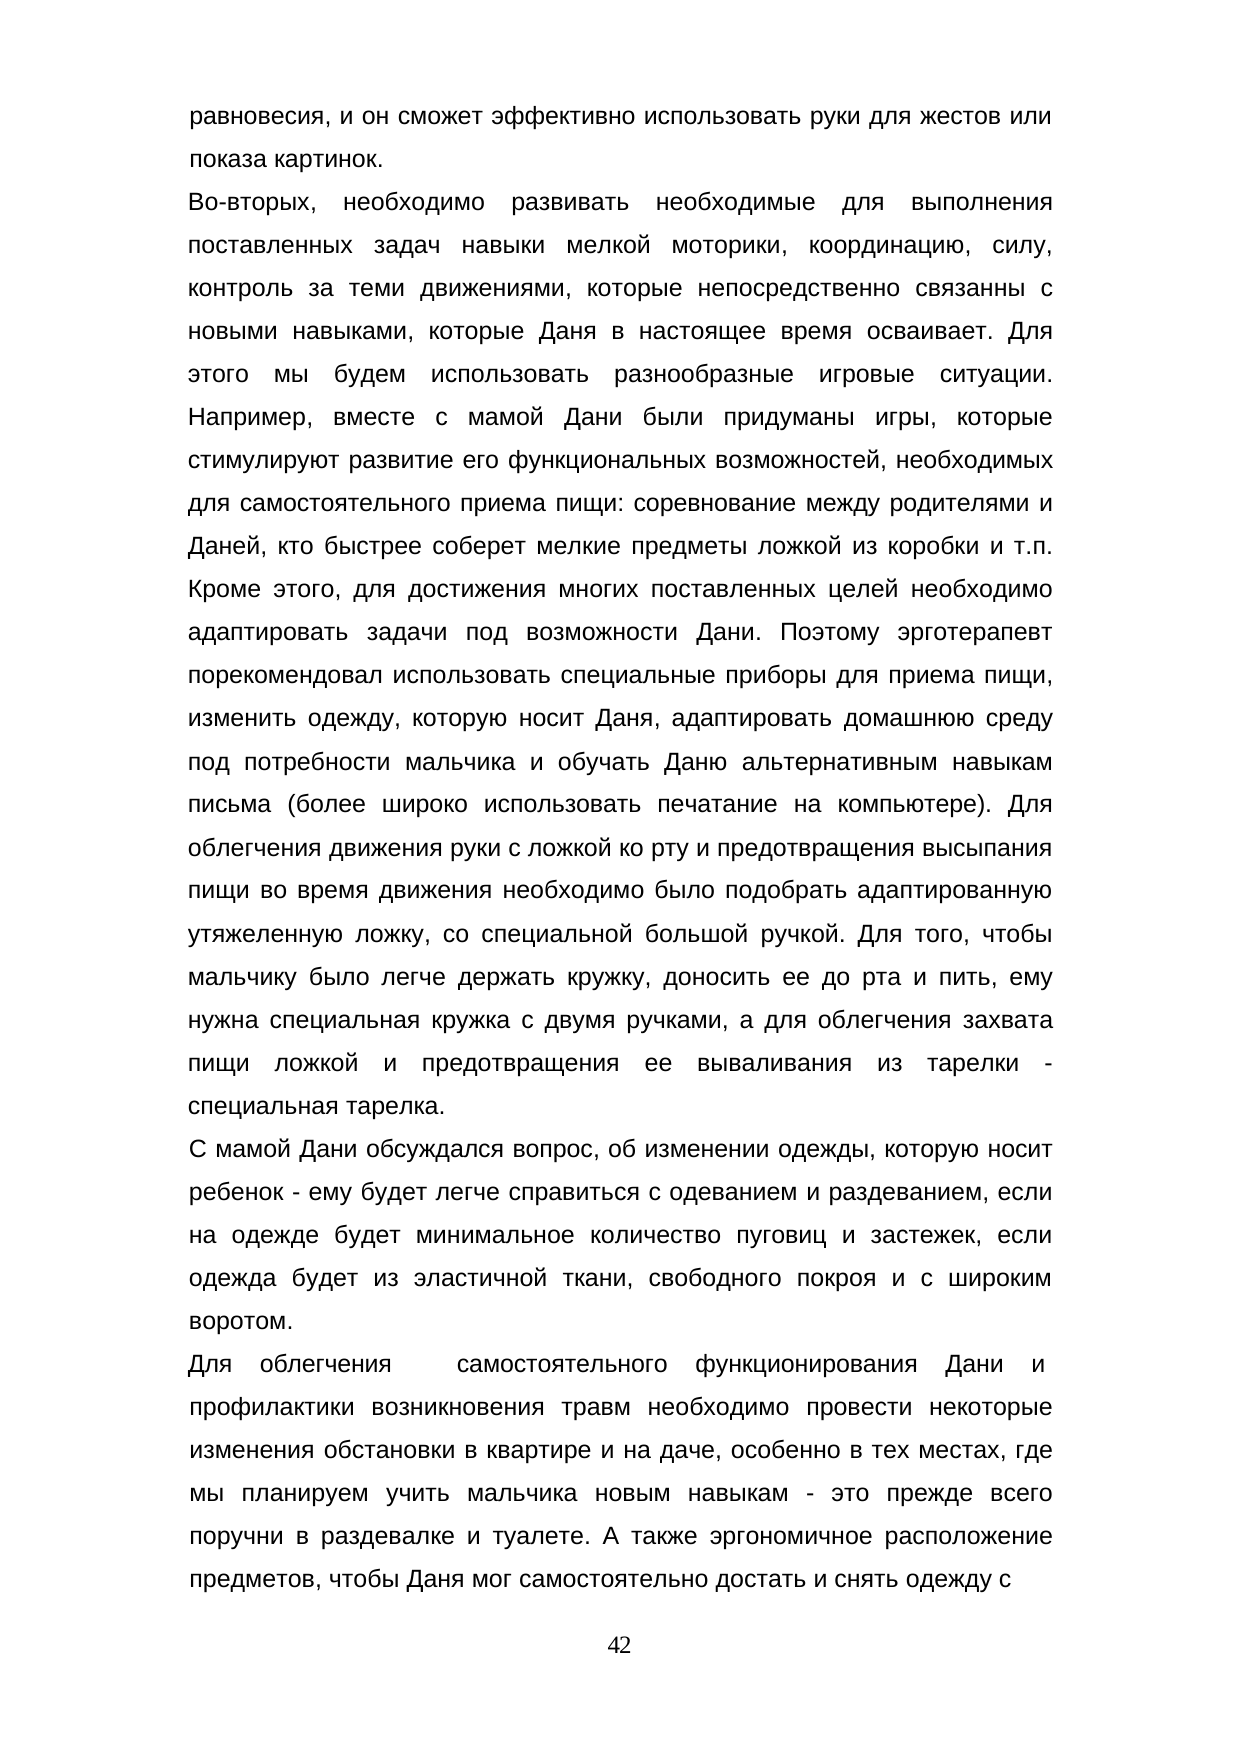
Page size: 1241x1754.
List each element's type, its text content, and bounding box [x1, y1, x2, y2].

text Во-вторых, необходимо развивать необходимые для выполнения поставленных задач навыки мелкой моторики, координацию, силу, контроль за теми движениями, которые непосредственно связанны с новыми навыками, которые Даня в настоящее время осваивает. Для этого мы будем использовать разнообразные игровые ситуации. Например, вместе с мамой Дани были придуманы игры, которые стимулируют развитие его функциональных возможностей, необходимых для самостоятельного приема пищи: соревнование между родителями и Даней, кто быстрее соберет мелкие предметы ложкой из коробки и т.п. Кроме этого, для достижения многих поставленных целей необходимо адаптировать задачи под возможности Дани. Поэтому эрготерапевт порекомендовал использовать специальные приборы для приема пищи, изменить одежду, которую носит Даня, адаптировать домашнюю среду под потребности мальчика и обучать Даню альтернативным навыкам письма (более широко использовать печатание на компьютере). Для облегчения движения руки с ложкой ко рту и предотвращения высыпания пищи во время движения необходимо было подобрать адаптированную утяжеленную ложку, со специальной большой ручкой. Для того, чтобы мальчику было легче держать кружку, доносить ее до рта и пить, ему нужна специальная кружка с двумя ручками, а для облегчения захвата пищи ложкой и предотвращения ее вываливания из тарелки - специальная тарелка. [188, 176, 1053, 1123]
text С мамой Дани обсуждался вопрос, об изменении одежды, которую носит ребенок - ему будет легче справиться с одеванием и раздеванием, если на одежде будет минимальное количество пуговиц и застежек, если одежда будет из эластичной ткани, свободного покроя и с широким воротом. [189, 1123, 1052, 1338]
text 42 [188, 1630, 1052, 1659]
text Для облегчения самостоятельного функционирования Дани и [188, 1338, 1053, 1381]
text равновесия, и он сможет эффективно использовать руки для жестов или показа картинок. [189, 90, 1051, 176]
text профилактики возникновения травм необходимо провести некоторые изменения обстановки в квартире и на даче, особенно в тех местах, где мы планируем учить мальчика новым навыкам - это прежде всего поручни в раздевалке и туалете. А также эргономичное расположение предметов, чтобы Даня мог самостоятельно достать и снять одежду с [189, 1381, 1053, 1596]
